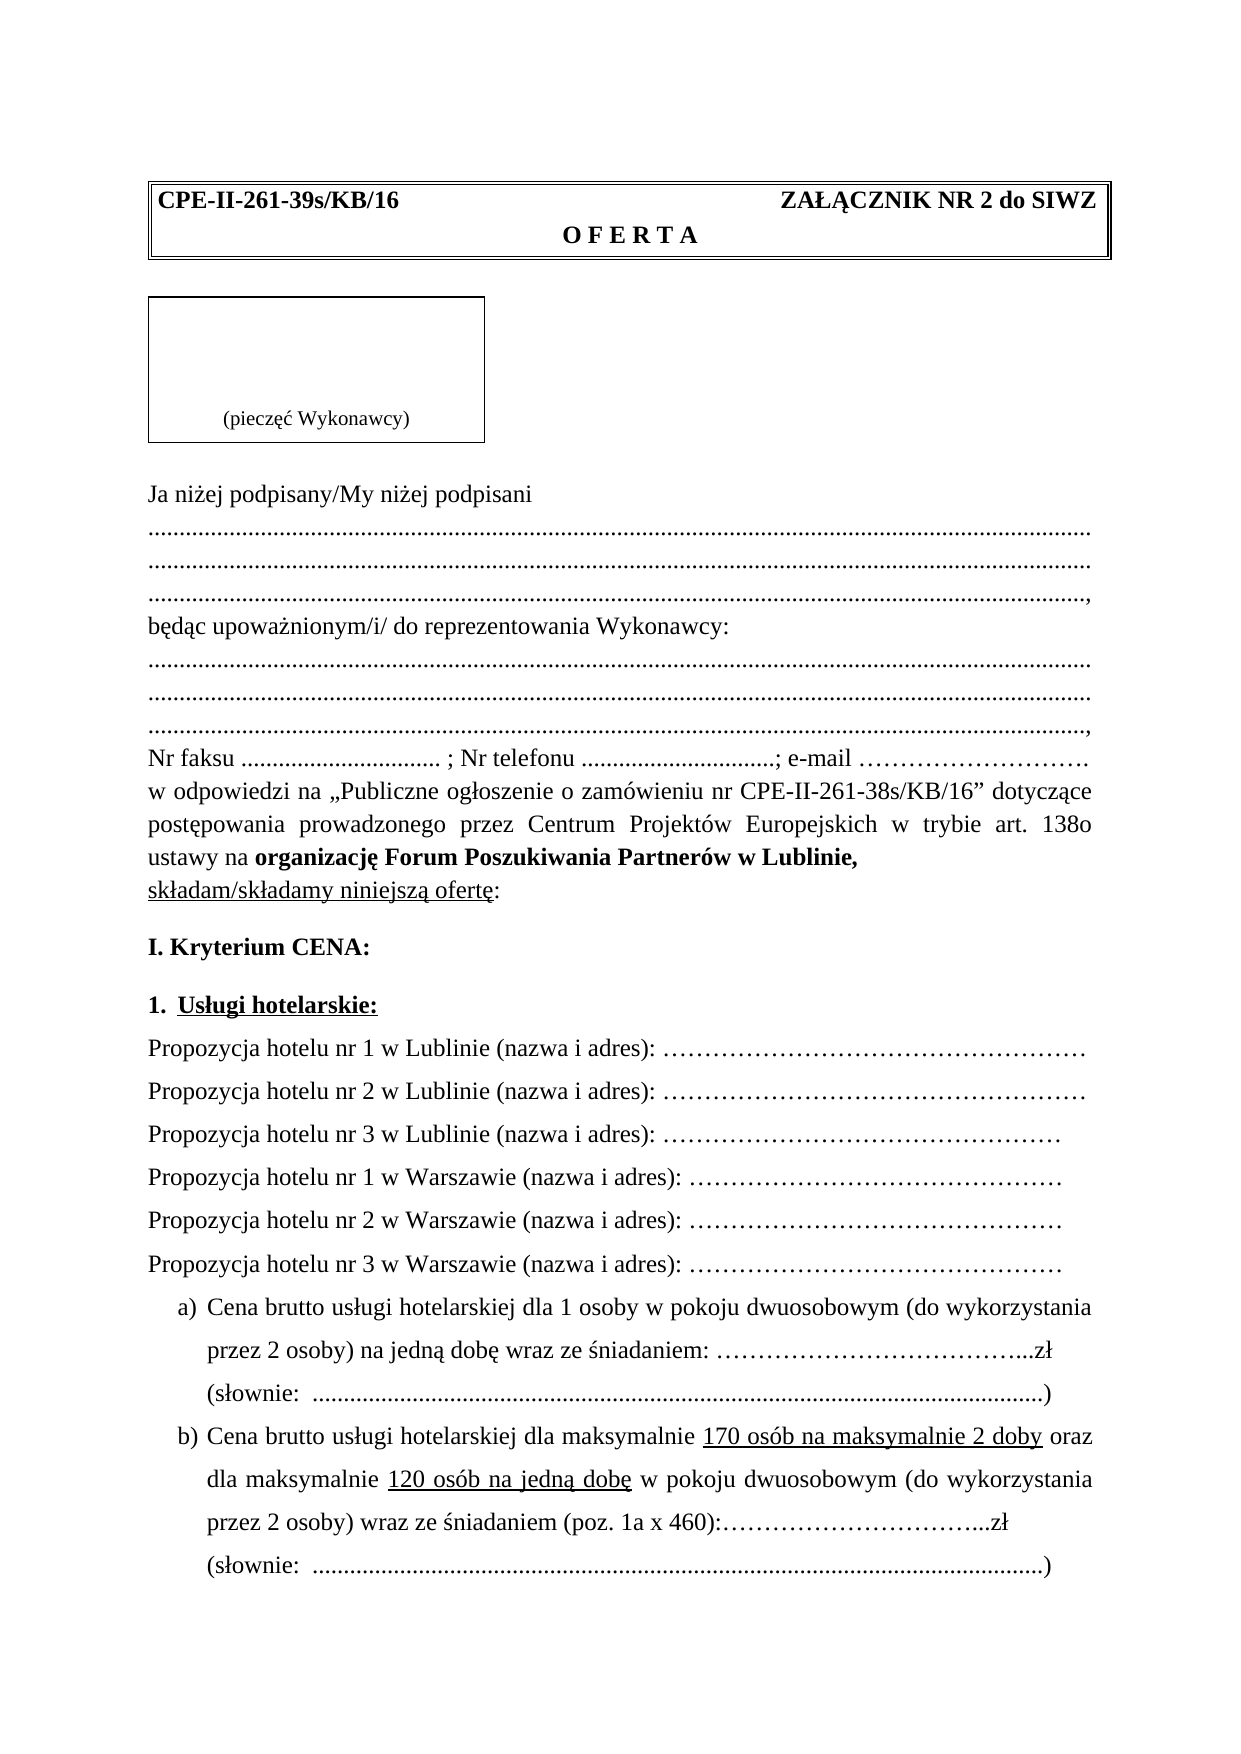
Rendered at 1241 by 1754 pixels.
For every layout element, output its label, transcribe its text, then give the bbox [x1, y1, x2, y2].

text Propozycja hotelu nr 2 w Lublinie (nazwa i adres): …………………………………………… [148, 1076, 1093, 1105]
text Propozycja hotelu nr 1 w Warszawie (nazwa i adres): ……………………………………… [148, 1162, 1093, 1191]
text (słownie: .....................................................................................................................) [148, 1378, 1093, 1407]
text Propozycja hotelu nr 1 w Lublinie (nazwa i adres): …………………………………………… [148, 1033, 1093, 1062]
text I. Kryterium CENA: [148, 932, 1093, 961]
text ...................................................................................................................................................................................................................................................................................................................................................................................................................................................................., [148, 644, 1093, 738]
text (słownie: .....................................................................................................................) [207, 1551, 1093, 1579]
text ...................................................................................................................................................................................................................................................................................................................................................................................................................................................................., [148, 512, 1093, 606]
list Cena brutto usługi hotelarskiej dla 1 osoby w pokoju dwuosobowym (do wykorzystania przez 2 osoby) na jedną dobę wraz ze śniadaniem: ………………………………...zł [177, 1292, 1093, 1364]
text Propozycja hotelu nr 3 w Warszawie (nazwa i adres): ……………………………………… [148, 1249, 1093, 1277]
list Cena brutto usługi hotelarskiej dla maksymalnie 170 osób na maksymalnie 2 doby oraz dla maksymalnie 120 osób na jedną dobę w pokoju dwuosobowym (do wykorzystania przez 2 osoby) wraz ze śniadaniem (poz. 1a x 460):…………………………...zł [177, 1421, 1093, 1536]
text składam/składamy niniejszą ofertę: [148, 875, 1093, 904]
text będąc upoważnionym/i/ do reprezentowania Wykonawcy: [148, 611, 1093, 639]
list Usługi hotelarskie: [148, 990, 1093, 1019]
table_header CPE-II-261-39s/KB/16 ZAŁĄCZNIK NR 2 do SIWZ [152, 185, 1107, 220]
table_header (pieczęć Wykonawcy) [149, 298, 484, 442]
text Ja niżej podpisany/My niżej podpisani [148, 479, 1093, 507]
text Propozycja hotelu nr 3 w Lublinie (nazwa i adres): ………………………………………… [148, 1119, 1093, 1148]
text w odpowiedzi na „Publiczne ogłoszenie o zamówieniu nr CPE-II-261-38s/KB/16” dotyczące postępowania prowadzonego przez Centrum Projektów Europejskich w trybie art. 138o ustawy na organizację Forum Poszukiwania Partnerów w Lublinie, [148, 776, 1093, 871]
text Nr faksu ................................ ; Nr telefonu ...............................; e-mail ………………………. [148, 743, 1093, 772]
table_cell O F E R T A [152, 220, 1107, 256]
text Propozycja hotelu nr 2 w Warszawie (nazwa i adres): ……………………………………… [148, 1206, 1093, 1234]
